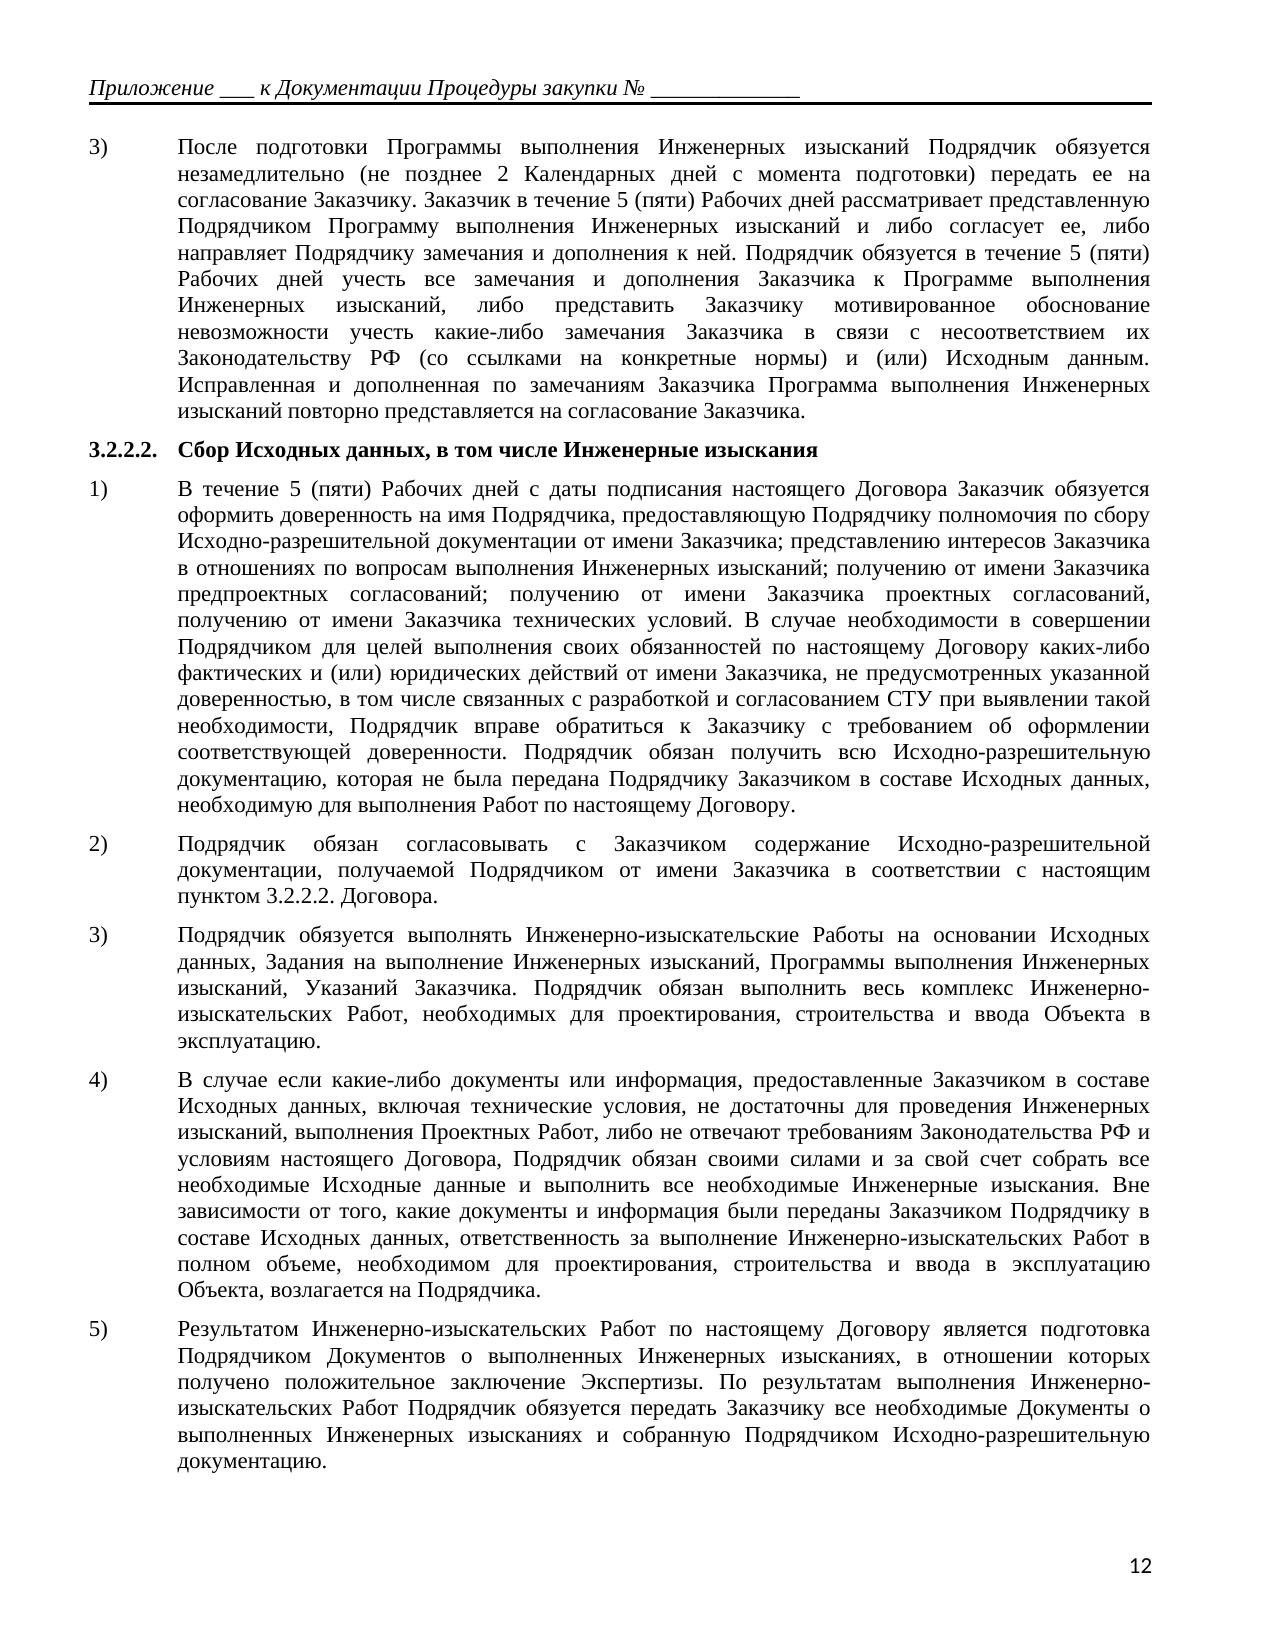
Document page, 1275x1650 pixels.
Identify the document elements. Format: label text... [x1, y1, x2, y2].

list В случае если какие-либо документы или информация, предоставленные Заказчиком в составе Исходных данных, включая технические условия, не достаточны для проведения Инженерных изысканий, выполнения Проектных Работ, либо не отвечают требованиям Законодательства РФ и условиям настоящего Договора, Подрядчик обязан своими силами и за свой счет собрать все необходимые Исходные данные и выполнить все необходимые Инженерные изыскания. Вне зависимости от того, какие документы и информация были переданы Заказчиком Подрядчику в составе Исходных данных, ответственность за выполнение Инженерно-изыскательских Работ в полном объеме, необходимом для проектирования, строительства и ввода в эксплуатацию Объекта, возлагается на Подрядчика. [89, 1066, 1152, 1303]
list В течение 5 (пяти) Рабочих дней с даты подписания настоящего Договора Заказчик обязуется оформить доверенность на имя Подрядчика, предоставляющую Подрядчику полномочия по сбору Исходно-разрешительной документации от имени Заказчика; представлению интересов Заказчика в отношениях по вопросам выполнения Инженерных изысканий; получению от имени Заказчика предпроектных согласований; получению от имени Заказчика проектных согласований, получению от имени Заказчика технических условий. В случае необходимости в совершении Подрядчиком для целей выполнения своих обязанностей по настоящему Договору каких-либо фактических и (или) юридических действий от имени Заказчика, не предусмотренных указанной доверенностью, в том числе связанных с разработкой и согласованием СТУ при выявлении такой необходимости, Подрядчик вправе обратиться к Заказчику с требованием об оформлении соответствующей доверенности. Подрядчик обязан получить всю Исходно-разрешительную документацию, которая не была передана Подрядчику Заказчиком в составе Исходных данных, необходимую для выполнения Работ по настоящему Договору. [89, 475, 1152, 817]
list Подрядчик обязан согласовывать с Заказчиком содержание Исходно-разрешительной документации, получаемой Подрядчиком от имени Заказчика в соответствии с настоящим пунктом 3.2.2.2. Договора. [89, 830, 1152, 909]
list Сбор Исходных данных, в том числе Инженерные изыскания [89, 436, 1152, 462]
list Подрядчик обязуется выполнять Инженерно-изыскательские Работы на основании Исходных данных, Задания на выполнение Инженерных изысканий, Программы выполнения Инженерных изысканий, Указаний Заказчика. Подрядчик обязан выполнить весь комплекс Инженерно-изыскательских Работ, необходимых для проектирования, строительства и ввода Объекта в эксплуатацию. [89, 921, 1152, 1053]
list Результатом Инженерно-изыскательских Работ по настоящему Договору является подготовка Подрядчиком Документов о выполненных Инженерных изысканиях, в отношении которых получено положительное заключение Экспертизы. По результатам выполнения Инженерно-изыскательских Работ Подрядчик обязуется передать Заказчику все необходимые Документы о выполненных Инженерных изысканиях и собранную Подрядчиком Исходно-разрешительную документацию. [89, 1315, 1152, 1473]
list После подготовки Программы выполнения Инженерных изысканий Подрядчик обязуется незамедлительно (не позднее 2 Календарных дней с момента подготовки) передать ее на согласование Заказчику. Заказчик в течение 5 (пяти) Рабочих дней рассматривает представленную Подрядчиком Программу выполнения Инженерных изысканий и либо согласует ее, либо направляет Подрядчику замечания и дополнения к ней. Подрядчик обязуется в течение 5 (пяти) Рабочих дней учесть все замечания и дополнения Заказчика к Программе выполнения Инженерных изысканий, либо представить Заказчику мотивированное обоснование невозможности учесть какие-либо замечания Заказчика в связи с несоответствием их Законодательству РФ (со ссылками на конкретные нормы) и (или) Исходным данным. Исправленная и дополненная по замечаниям Заказчика Программа выполнения Инженерных изысканий повторно представляется на согласование Заказчика. [89, 133, 1152, 423]
